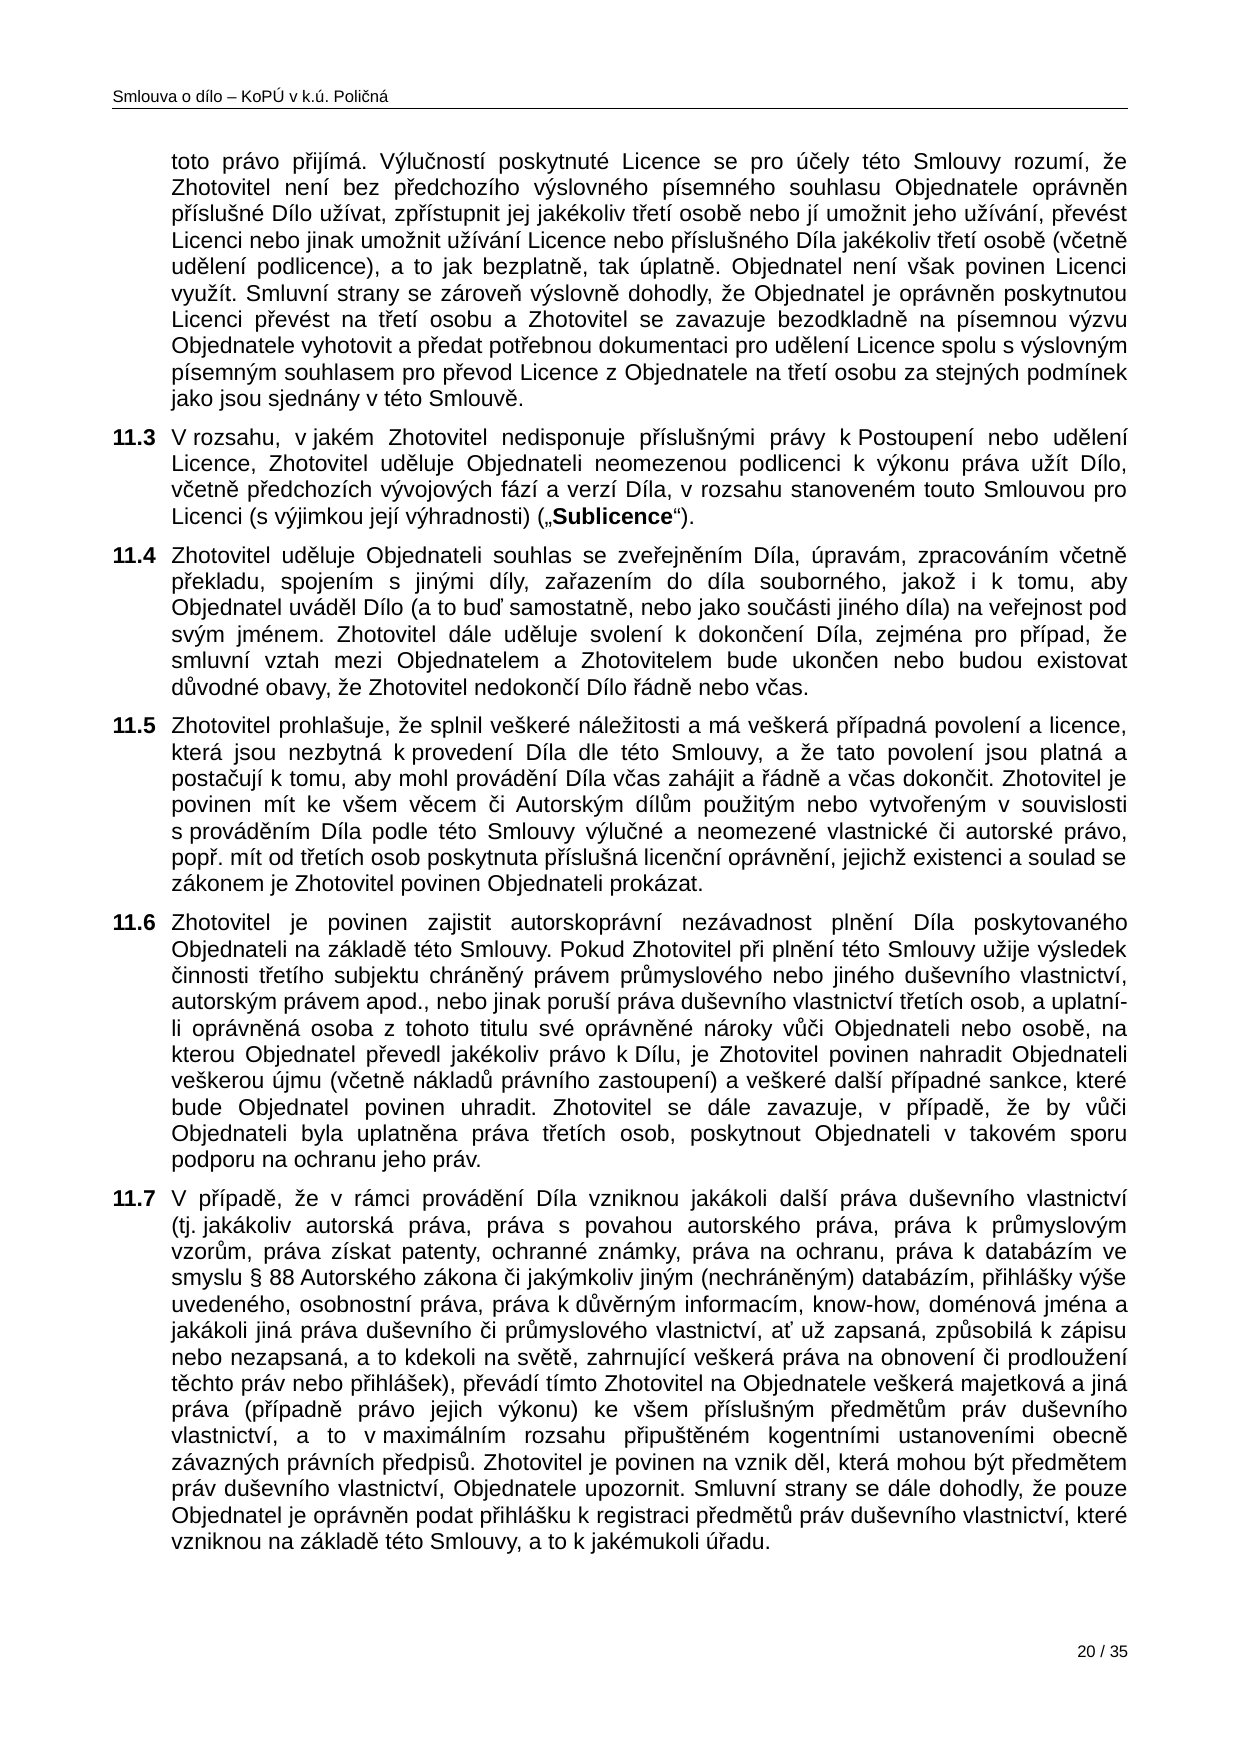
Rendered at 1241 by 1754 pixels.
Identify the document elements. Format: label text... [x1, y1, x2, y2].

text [112, 148, 1128, 411]
text V rozsahu, v jakém Zhotovitel nedisponuje příslušnými právy k Postoupení nebo udělení Licence, Zhotovitel uděluje Objednateli neomezenou podlicenci k výkonu práva užít Dílo, včetně předchozích vývojových fází a verzí Díla, v rozsahu stanoveném touto Smlouvou pro Licenci (s výjimkou její výhradnosti) („Sublicence“). [112, 424, 1128, 529]
text Zhotovitel prohlašuje, že splnil veškeré náležitosti a má veškerá případná povolení a licence, která jsou nezbytná k provedení Díla dle této Smlouvy, a že tato povolení jsou platná a postačují k tomu, aby mohl provádění Díla včas zahájit a řádně a včas dokončit. Zhotovitel je povinen mít ke všem věcem či Autorským dílům použitým nebo vytvořeným v souvislosti s prováděním Díla podle této Smlouvy výlučné a neomezené vlastnické či autorské právo, popř. mít od třetích osob poskytnuta příslušná licenční oprávnění, jejichž existenci a soulad se zákonem je Zhotovitel povinen Objednateli prokázat. [112, 712, 1128, 897]
text V případě, že v rámci provádění Díla vzniknou jakákoli další práva duševního vlastnictví (tj. jakákoliv autorská práva, práva s povahou autorského práva, práva k průmyslovým vzorům, práva získat patenty, ochranné známky, práva na ochranu, práva k databázím ve smyslu § 88 Autorského zákona či jakýmkoliv jiným (nechráněným) databázím, přihlášky výše uvedeného, osobnostní práva, práva k důvěrným informacím, know-how, doménová jména a jakákoli jiná práva duševního či průmyslového vlastnictví, ať už zapsaná, způsobilá k zápisu nebo nezapsaná, a to kdekoli na světě, zahrnující veškerá práva na obnovení či prodloužení těchto práv nebo přihlášek), převádí tímto Zhotovitel na Objednatele veškerá majetková a jiná práva (případně právo jejich výkonu) ke všem příslušným předmětům práv duševního vlastnictví, a to v maximálním rozsahu připuštěném kogentními ustanoveními obecně závazných právních předpisů. Zhotovitel je povinen na vznik děl, která mohou být předmětem práv duševního vlastnictví, Objednatele upozornit. Smluvní strany se dále dohodly, že pouze Objednatel je oprávněn podat přihlášku k registraci předmětů práv duševního vlastnictví, které vzniknou na základě této Smlouvy, a to k jakémukoli úřadu. [112, 1185, 1128, 1554]
text Zhotovitel uděluje Objednateli souhlas se zveřejněním Díla, úpravám, zpracováním včetně překladu, spojením s jinými díly, zařazením do díla souborného, jakož i k tomu, aby Objednatel uváděl Dílo (a to buď samostatně, nebo jako součásti jiného díla) na veřejnost pod svým jménem. Zhotovitel dále uděluje svolení k dokončení Díla, zejména pro případ, že smluvní vztah mezi Objednatelem a Zhotovitelem bude ukončen nebo budou existovat důvodné obavy, že Zhotovitel nedokončí Dílo řádně nebo včas. [112, 542, 1128, 700]
text Zhotovitel je povinen zajistit autorskoprávní nezávadnost plnění Díla poskytovaného Objednateli na základě této Smlouvy. Pokud Zhotovitel při plnění této Smlouvy užije výsledek činnosti třetího subjektu chráněný právem průmyslového nebo jiného duševního vlastnictví, autorským právem apod., nebo jinak poruší práva duševního vlastnictví třetích osob, a uplatní-li oprávněná osoba z tohoto titulu své oprávněné nároky vůči Objednateli nebo osobě, na kterou Objednatel převedl jakékoliv právo k Dílu, je Zhotovitel povinen nahradit Objednateli veškerou újmu (včetně nákladů právního zastoupení) a veškeré další případné sankce, které bude Objednatel povinen uhradit. Zhotovitel se dále zavazuje, v případě, že by vůči Objednateli byla uplatněna práva třetích osob, poskytnout Objednateli v takovém sporu podporu na ochranu jeho práv. [112, 909, 1128, 1173]
